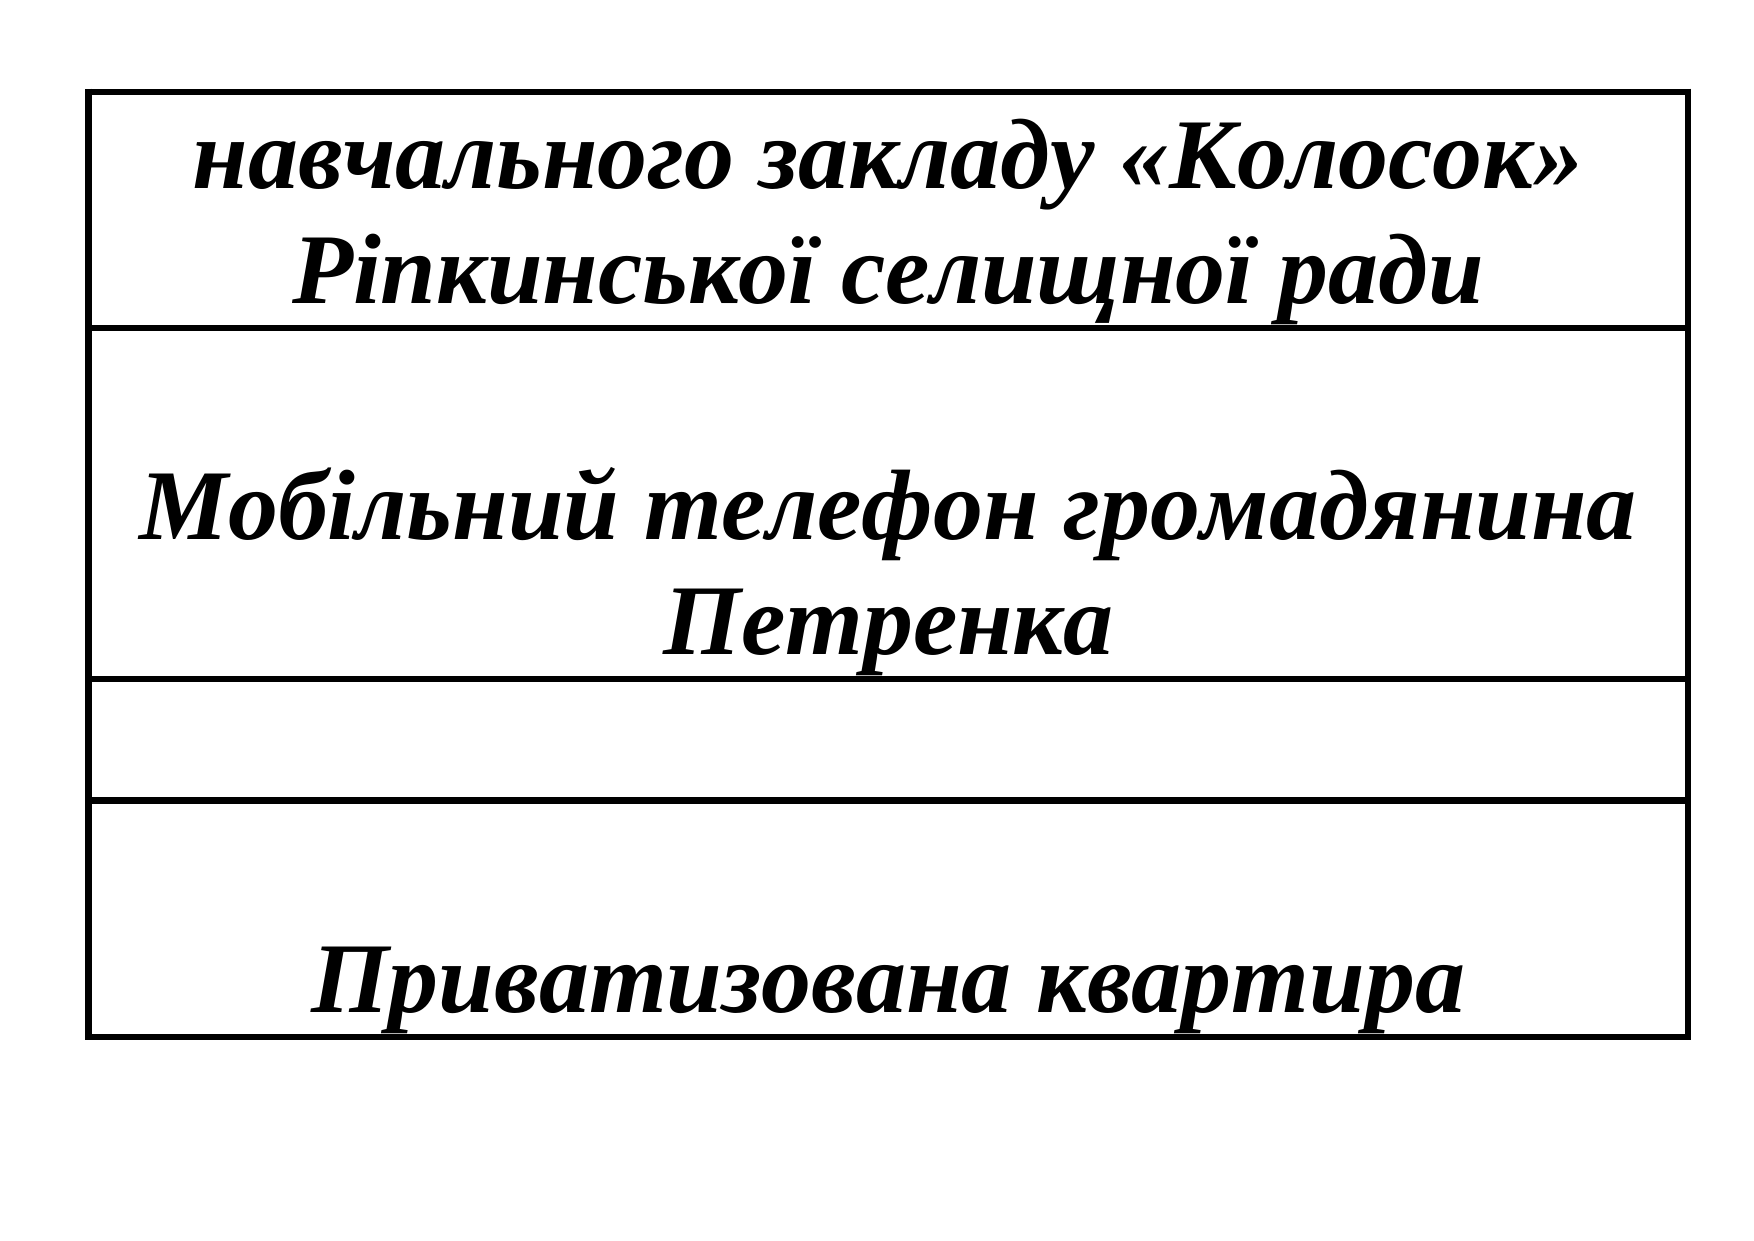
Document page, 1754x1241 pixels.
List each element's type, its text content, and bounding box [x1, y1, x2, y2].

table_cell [92, 95, 1685, 325]
table_cell Мобільний телефон громадянина Петренка [92, 331, 1685, 676]
table_cell [92, 682, 1685, 797]
table_cell Приватизована квартира [92, 804, 1685, 1033]
